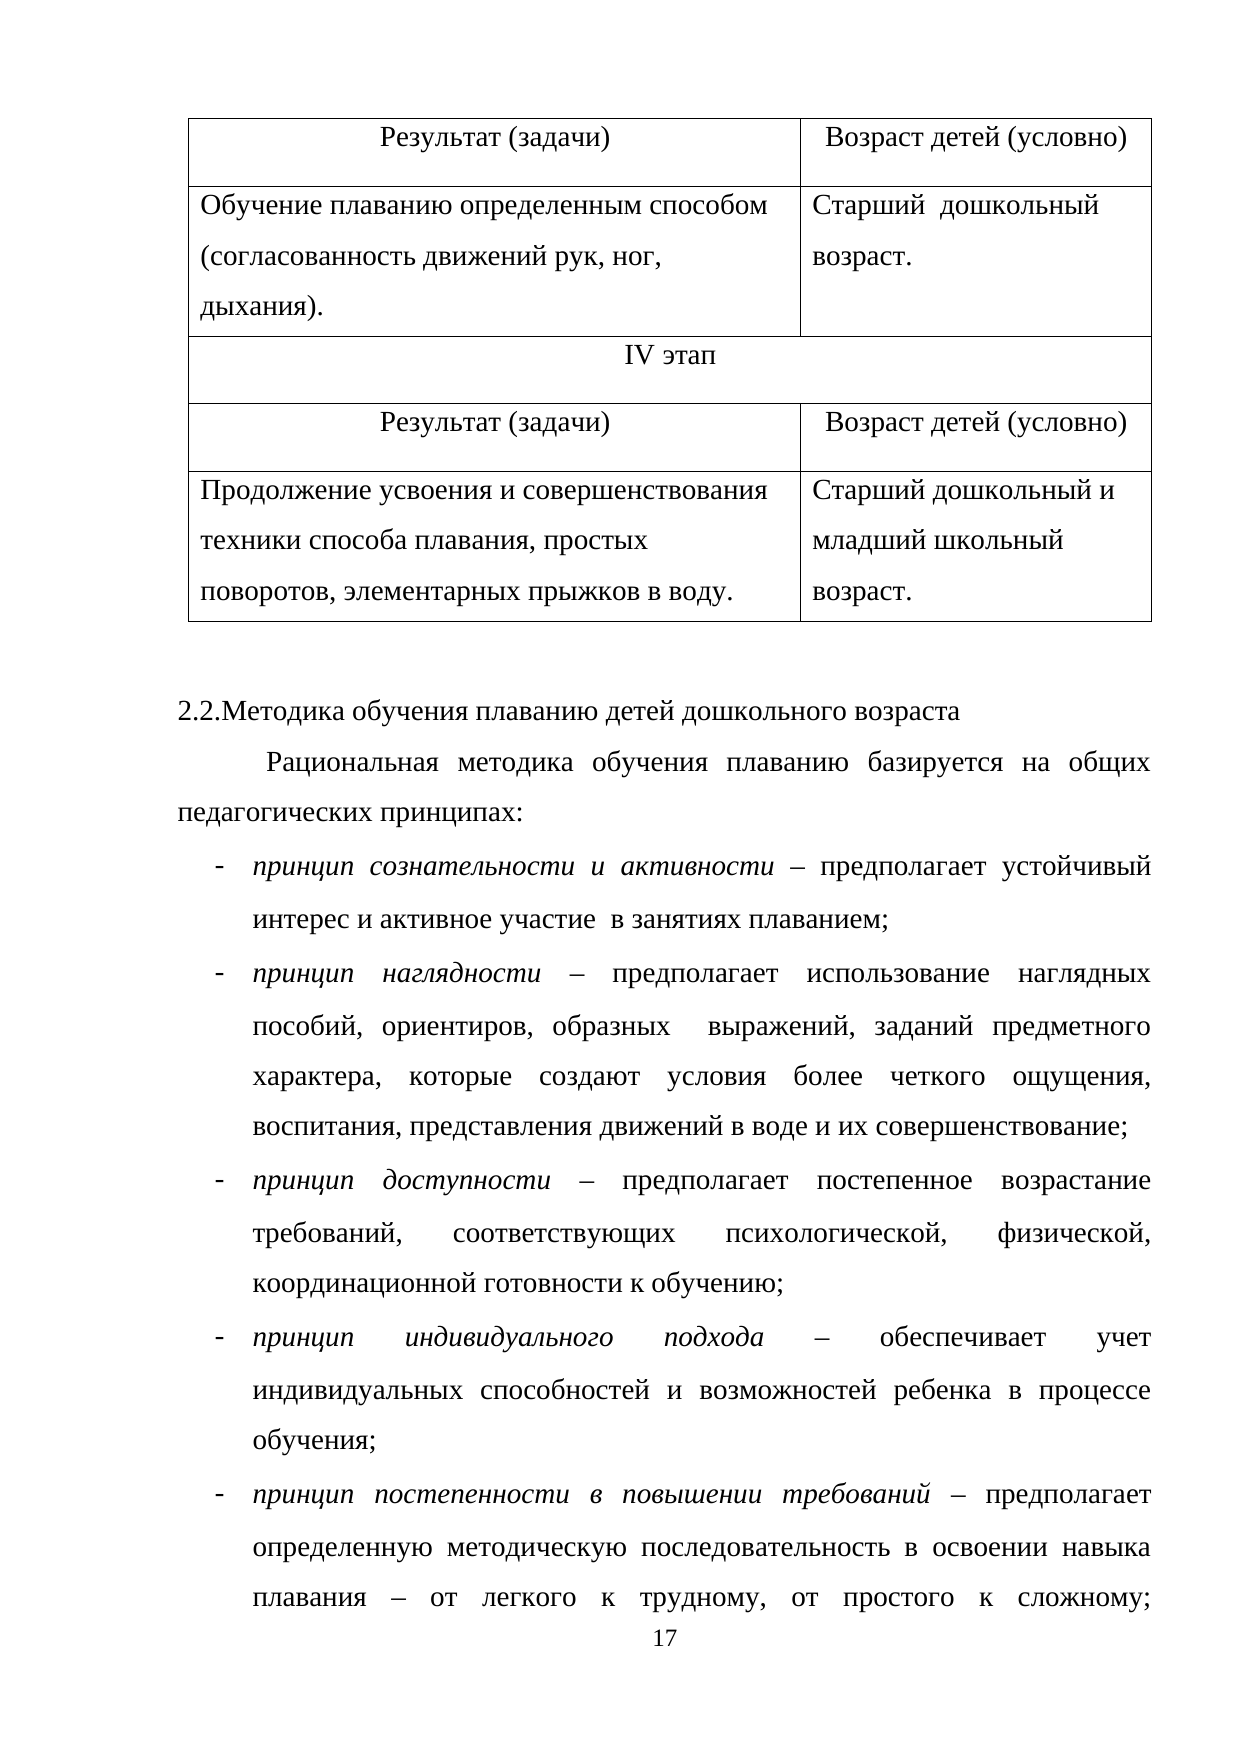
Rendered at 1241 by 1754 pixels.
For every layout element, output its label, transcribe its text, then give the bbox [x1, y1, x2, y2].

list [215, 1473, 1152, 1613]
table_cell Старший дошкольный возраст. [801, 187, 1151, 336]
list принцип сознательности и активности – предполагает устойчивый интерес и активное участие в занятиях плаванием; [215, 844, 1152, 934]
table_cell Старший дошкольный и младший школьный возраст. [801, 472, 1151, 621]
list принцип доступности – предполагает постепенное возрастание требований, соответствующих психологической, физической, координационной готовности к обучению; [215, 1158, 1152, 1299]
text Рациональная методика обучения плаванию базируется на общих педагогических принципах: [177, 744, 1152, 828]
table_cell Результат (задачи) [189, 404, 800, 471]
list принцип наглядности – предполагает использование наглядных пособий, ориентиров, образных выражений, заданий предметного характера, которые создают условия более четкого ощущения, воспитания, представления движений в воде и их совершенствование; [215, 951, 1152, 1142]
table_cell Продолжение усвоения и совершенствования техники способа плавания, простых поворотов, элементарных прыжков в воду. [189, 472, 800, 621]
table_cell IV этап [189, 337, 1151, 403]
table_cell Обучение плаванию определенным способом (согласованность движений рук, ног, дыхания). [189, 187, 800, 336]
list принцип индивидуального подхода – обеспечивает учет индивидуальных способностей и возможностей ребенка в процессе обучения; [215, 1316, 1152, 1456]
text 2.2.Методика обучения плаванию детей дошкольного возраста [177, 693, 1152, 727]
table_cell Возраст детей (условно) [801, 404, 1151, 471]
table_cell Возраст детей (условно) [801, 119, 1151, 186]
table_cell Результат (задачи) [189, 119, 800, 186]
